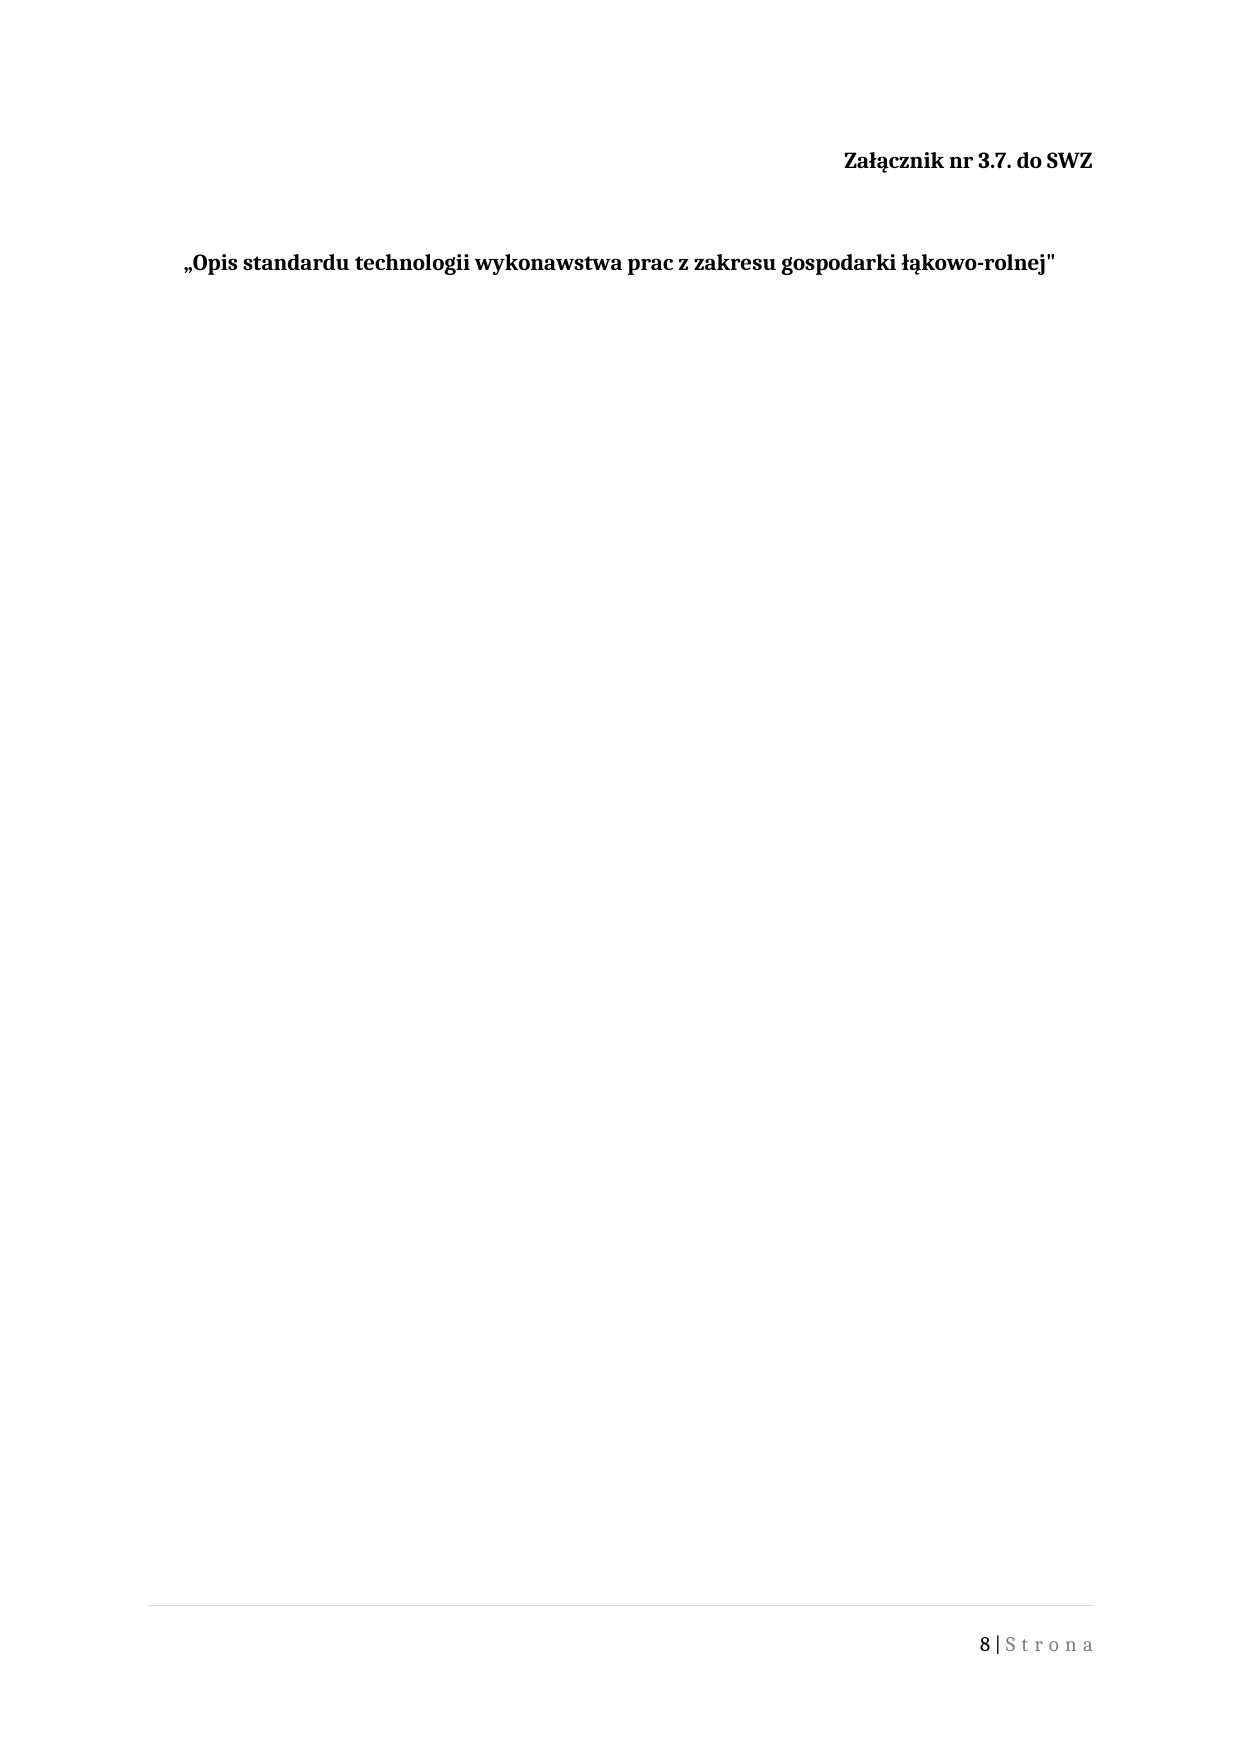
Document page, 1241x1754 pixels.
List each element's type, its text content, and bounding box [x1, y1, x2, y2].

text „Opis standardu technologii wykonawstwa prac z zakresu gospodarki łąkowo-rolnej" [148, 250, 1093, 276]
text Załącznik nr 3.7. do SWZ [148, 148, 1093, 174]
